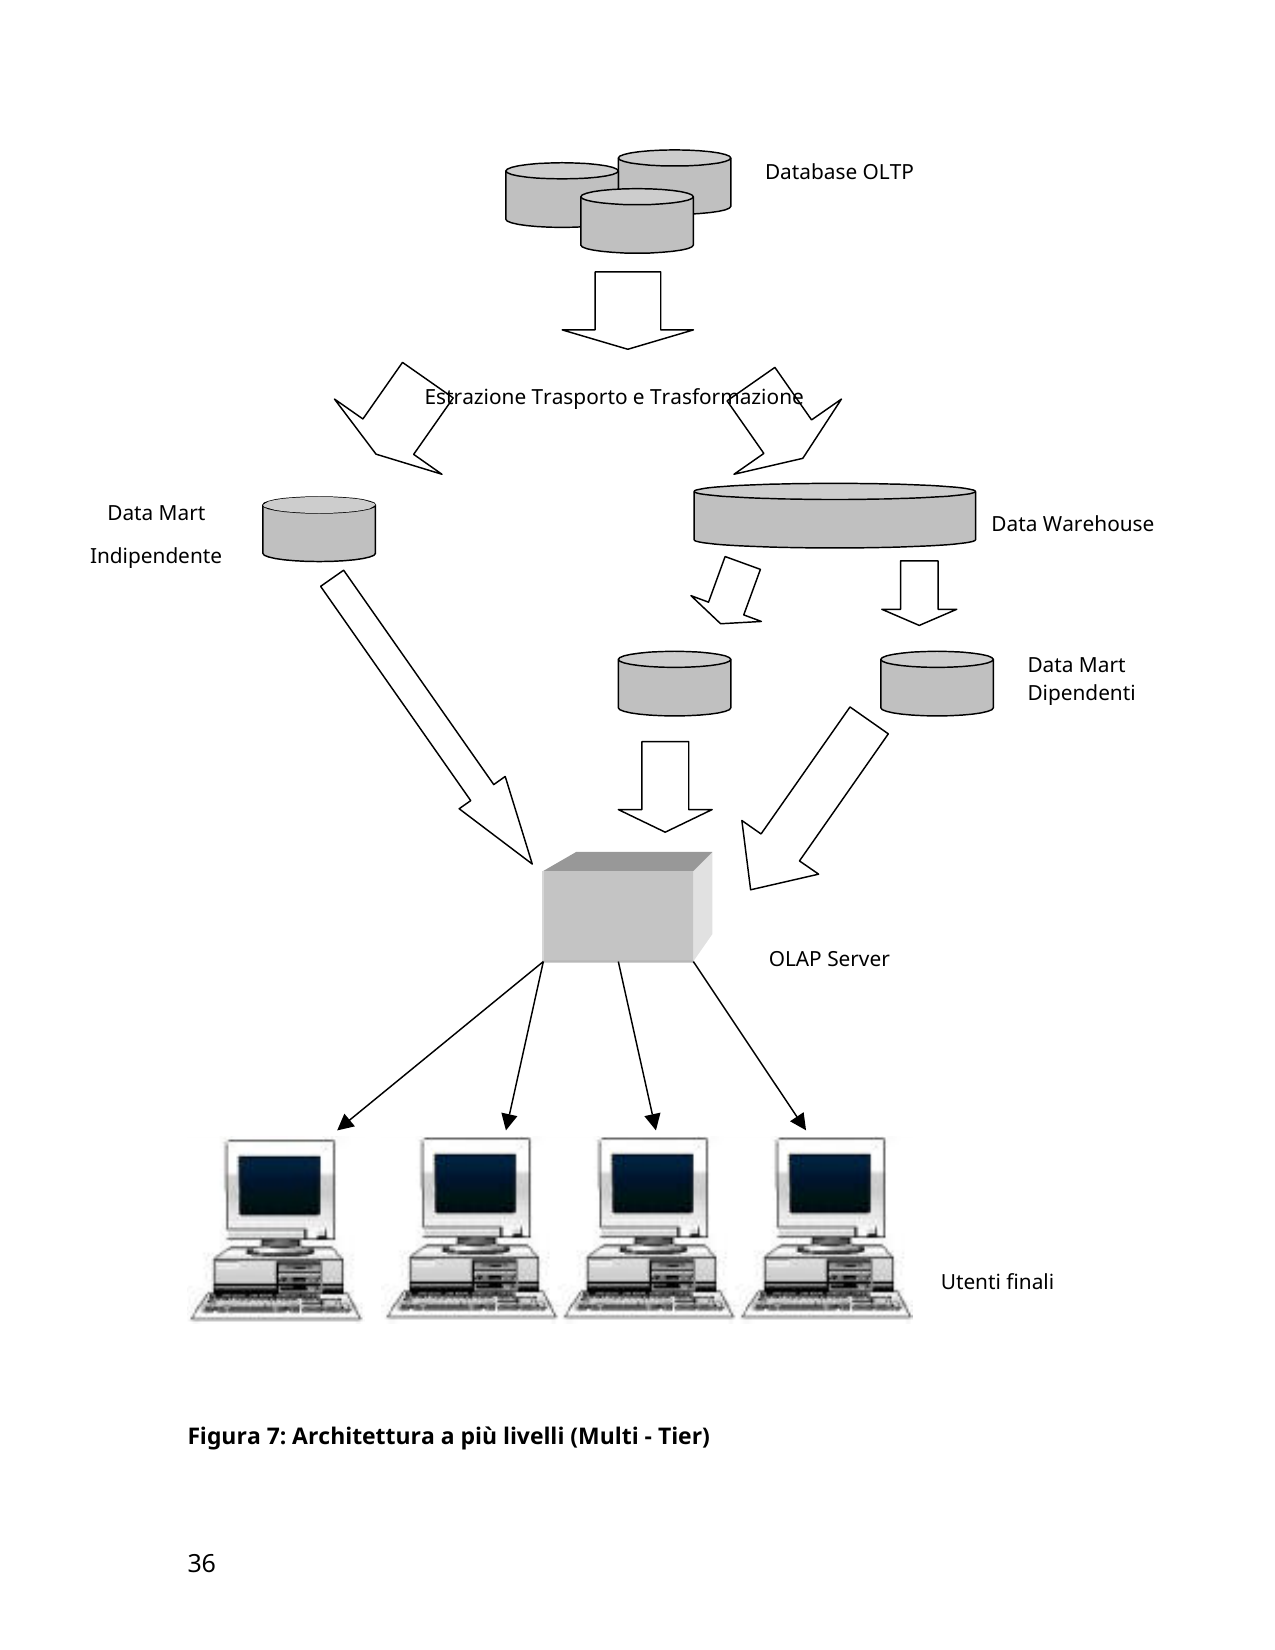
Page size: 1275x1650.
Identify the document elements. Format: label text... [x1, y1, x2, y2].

text Database OLTP [765, 157, 1275, 186]
picture [187, 1296, 365, 1324]
picture [381, 1136, 913, 1267]
picture [187, 1136, 365, 1267]
text Data Mart Indipendente [90, 498, 230, 569]
text Data Mart Dipendenti [1027, 650, 1142, 707]
text Data Warehouse [991, 509, 1275, 537]
text Utenti finali [79, 1267, 1054, 1296]
text OLAP Server [768, 944, 1275, 972]
picture [381, 1296, 913, 1324]
text Figura 7: Architettura a più livelli (Multi - Tier) [187, 1420, 1275, 1451]
